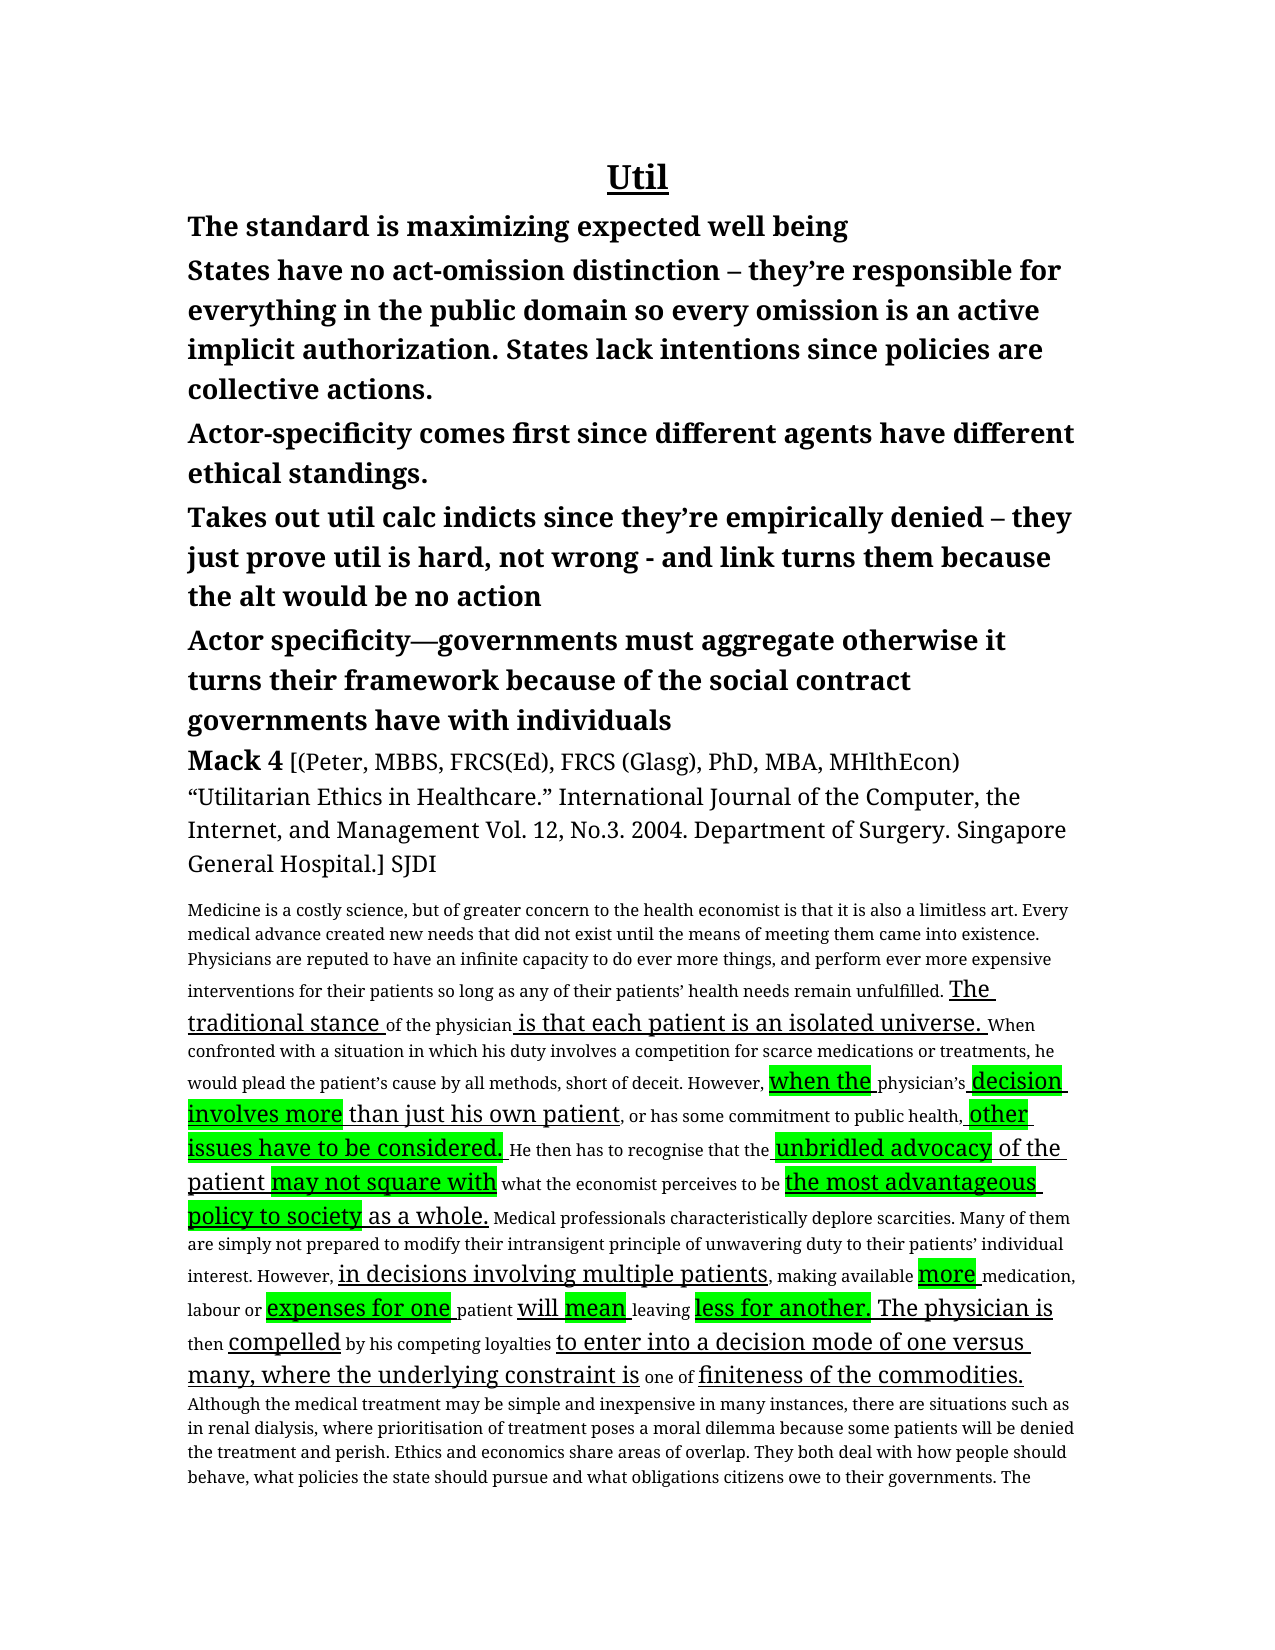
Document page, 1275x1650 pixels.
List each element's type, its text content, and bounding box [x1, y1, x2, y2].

subtitle States have no act-omission distinction – they’re responsible for everything in the public domain so every omission is an active implicit authorization. States lack intentions since policies are collective actions. [187, 251, 1087, 407]
subtitle Actor specificity—governments must aggregate otherwise it turns their framework because of the social contract governments have with individuals [187, 622, 1087, 738]
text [187, 898, 1087, 1488]
subtitle Takes out util calc indicts since they’re empirically denied – they just prove util is hard, not wrong - and link turns them because the alt would be no action [187, 498, 1087, 615]
subtitle The standard is maximizing expected well being [187, 207, 1087, 244]
subtitle Util [187, 154, 1087, 199]
text Mack 4 [(Peter, MBBS, FRCS(Ed), FRCS (Glasg), PhD, MBA, MHlthEcon) “Utilitarian Ethics in Healthcare.” International Journal of the Computer, the Internet, and Management Vol. 12, No.3. 2004. Department of Surgery. Singapore General Hospital.] SJDI [187, 741, 1087, 879]
subtitle Actor-specificity comes first since different agents have different ethical standings. [187, 414, 1087, 491]
